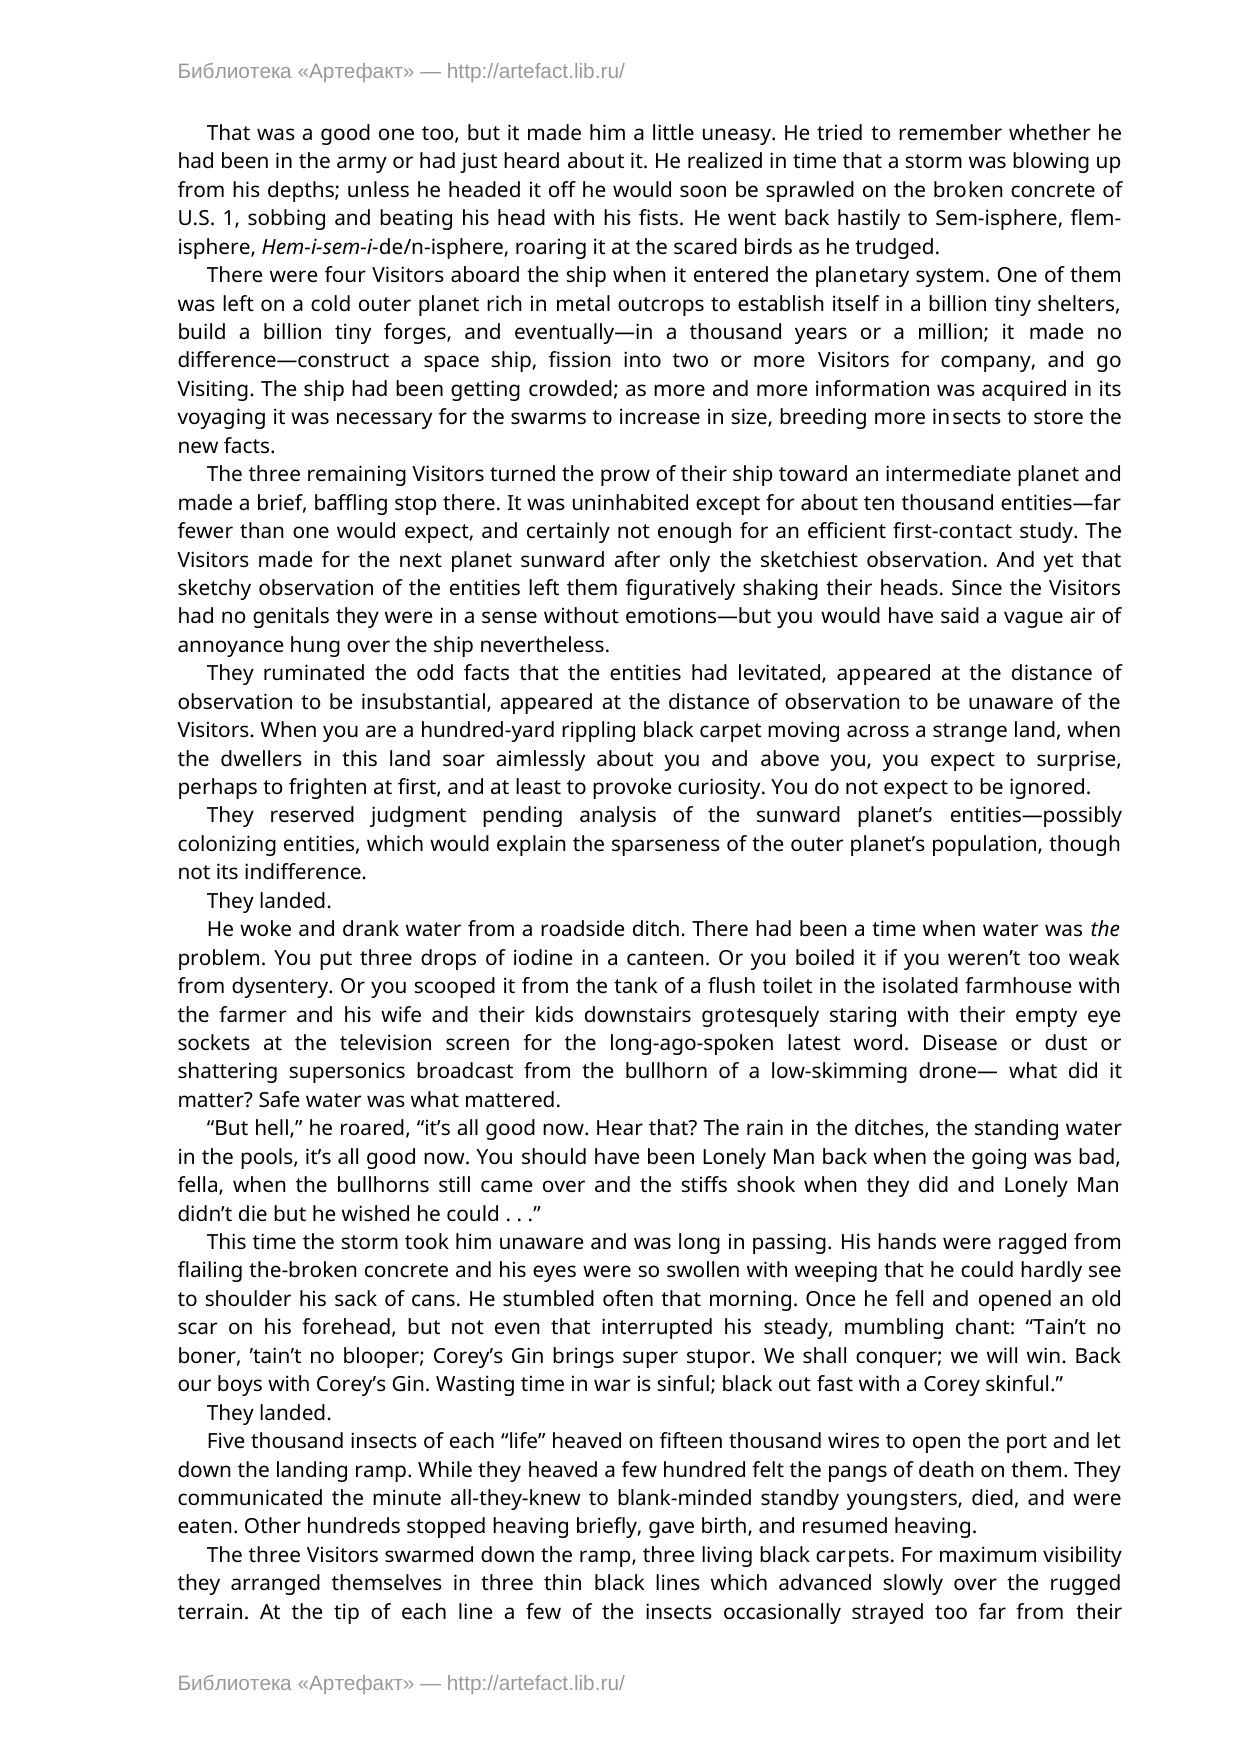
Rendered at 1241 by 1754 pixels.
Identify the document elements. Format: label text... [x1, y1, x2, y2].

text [177, 1540, 1122, 1625]
text The three remaining Visitors turned the prow of their ship toward an intermediate planet and made a brief, baffling stop there. It was uninhabited except for about ten thousand entities—far fewer than one would expect, and certainly not enough for an efficient first-contact study. The Visitors made for the next planet sunward after only the sketchiest observation. And yet that sketchy observation of the entities left them figuratively shaking their heads. Since the Visitors had no genitals they were in a sense without emotions—but you would have said a vague air of annoyance hung over the ship nevertheless. [177, 459, 1122, 658]
text “But hell,” he roared, “it’s all good now. Hear that? The rain in the ditches, the standing water in the pools, it’s all good now. You should have been Lonely Man back when the going was bad, fella, when the bullhorns still came over and the stiffs shook when they did and Lonely Man didn’t die but he wished he could . . .” [177, 1113, 1122, 1227]
text They landed. [177, 886, 1122, 914]
text This time the storm took him unaware and was long in passing. His hands were ragged from flailing the-broken concrete and his eyes were so swollen with weeping that he could hardly see to shoulder his sack of cans. He stumbled often that morning. Once he fell and opened an old scar on his forehead, but not even that interrupted his steady, mumbling chant: “Tain’t no boner, ’tain’t no blooper; Corey’s Gin brings super stupor. We shall conquer; we will win. Back our boys with Corey’s Gin. Wasting time in war is sinful; black out fast with a Corey skinful.” [177, 1227, 1122, 1398]
text Five thousand insects of each “life” heaved on fifteen thousand wires to open the port and let down the landing ramp. While they heaved a few hundred felt the pangs of death on them. They communicated the minute all-they-knew to blank-minded standby youngsters, died, and were eaten. Other hundreds stopped heaving briefly, gave birth, and resumed heaving. [177, 1426, 1122, 1540]
text There were four Visitors aboard the ship when it entered the planetary system. One of them was left on a cold outer planet rich in metal outcrops to establish itself in a billion tiny shelters, build a billion tiny forges, and eventually—in a thousand years or a million; it made no difference—construct a space ship, fission into two or more Visitors for company, and go Visiting. The ship had been getting crowded; as more and more information was acquired in its voyaging it was necessary for the swarms to increase in size, breeding more insects to store the new facts. [177, 260, 1122, 459]
text He woke and drank water from a roadside ditch. There had been a time when water was the problem. You put three drops of iodine in a canteen. Or you boiled it if you weren’t too weak from dysentery. Or you scooped it from the tank of a flush toilet in the isolated farmhouse with the farmer and his wife and their kids downstairs grotesquely staring with their empty eye sockets at the television screen for the long-ago-spoken latest word. Disease or dust or shattering supersonics broadcast from the bullhorn of a low-skimming drone— what did it matter? Safe water was what mattered. [177, 914, 1122, 1113]
text They landed. [177, 1398, 1122, 1426]
text They ruminated the odd facts that the entities had levitated, appeared at the distance of observation to be insubstantial, appeared at the distance of observation to be unaware of the Visitors. When you are a hundred-yard rippling black carpet moving across a strange land, when the dwellers in this land soar aimlessly about you and above you, you expect to surprise, perhaps to frighten at first, and at least to provoke curiosity. You do not expect to be ignored. [177, 658, 1122, 801]
text They reserved judgment pending analysis of the sunward planet’s entities—possibly colonizing entities, which would explain the sparseness of the outer planet’s population, though not its indifference. [177, 801, 1122, 886]
text That was a good one too, but it made him a little uneasy. He tried to remember whether he had been in the army or had just heard about it. He realized in time that a storm was blowing up from his depths; unless he headed it off he would soon be sprawled on the broken concrete of U.S. 1, sobbing and beating his head with his fists. He went back hastily to Sem-isphere, flem-isphere, Hem-i-sem-i-de/n-isphere, roaring it at the scared birds as he trudged. [177, 118, 1122, 260]
